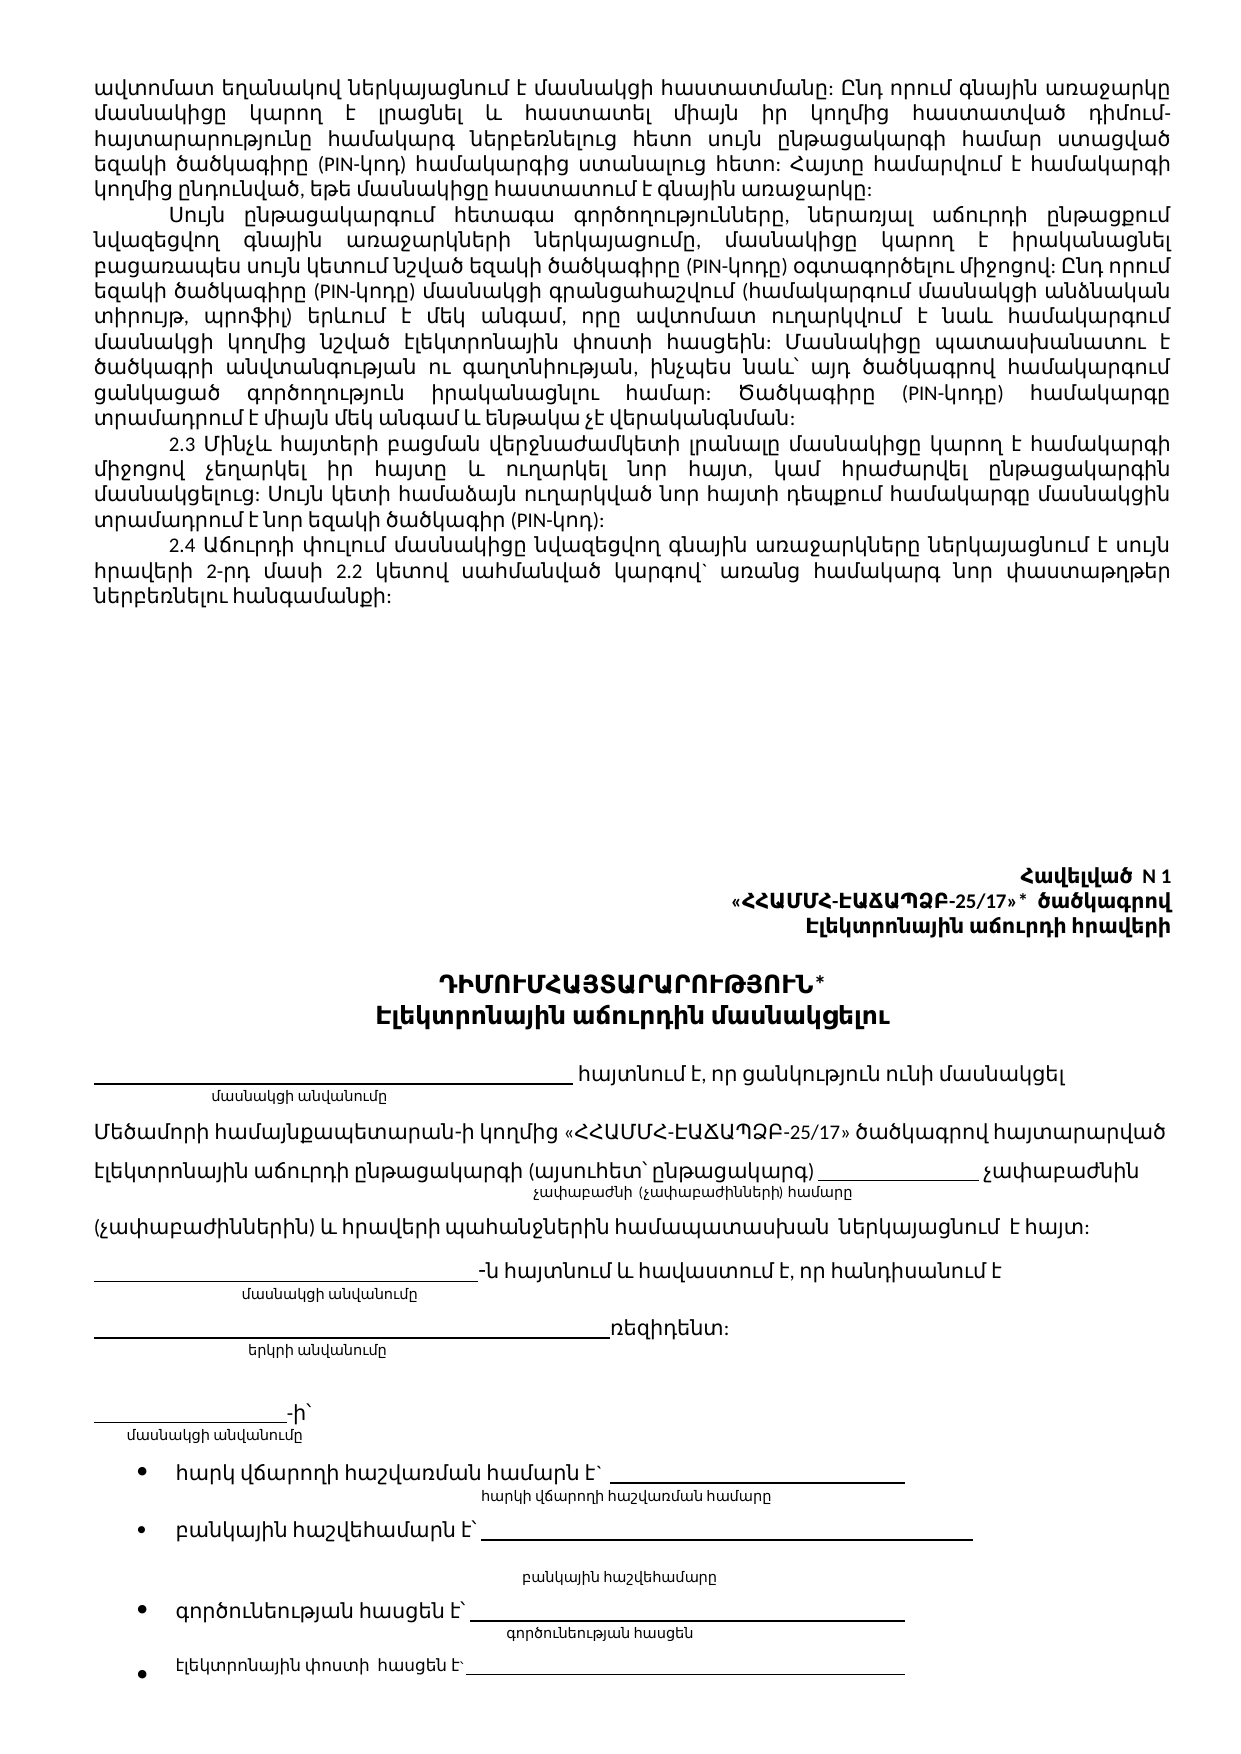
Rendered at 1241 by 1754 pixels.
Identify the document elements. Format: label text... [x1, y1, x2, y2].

text հայտնում է, որ ցանկություն ունի մասնակցել [94, 1061, 1171, 1087]
text հարկի վճարողի հաշվառման համարը [94, 1487, 1171, 1517]
list հարկ վճարողի հաշվառման համարն է` [138, 1456, 1171, 1487]
text գործունեության հասցեն [94, 1624, 1171, 1655]
text Էլեկտրոնային աճուրդի հրավերի [94, 914, 1171, 939]
list գործունեության հասցեն է՝ [138, 1599, 1171, 1624]
subtitle Էլեկտրոնային աճուրդին մասնակցելու [94, 1000, 1171, 1031]
text 2.4 Աճուրդի փուլում մասնակիցը նվազեցվող գնային առաջարկները ներկայացնում է սույն հրավերի 2-րդ մասի 2.2 կետով սահմանված կարգով` առանց համակարգ նոր փաստաթղթեր ներբեռնելու հանգամանքի: [94, 532, 1171, 609]
text Սույն ընթացակարգում հետագա գործողությունները, ներառյալ աճուրդի ընթացքում նվազեցվող գնային առաջարկների ներկայացումը, մասնակիցը կարող է իրականացնել բացառապես սույն կետում նշված եզակի ծածկագիրը (PIN-կոդը) օգտագործելու միջոցով: Ընդ որում եզակի ծածկագիրը (PIN-կոդը) մասնակցի գրանցահաշվում (համակարգում մասնակցի անձնական տիրույթ, պրոֆիլ) երևում է մեկ անգամ, որը ավտոմատ ուղարկվում է նաև համակարգում մասնակցի կողմից նշված էլեկտրոնային փոստի հասցեին: Մասնակիցը պատասխանատու է ծածկագրի անվտանգության ու գաղտնիության, ինչպես նաև՝ այդ ծածկագրով համակարգում ցանկացած գործողություն իրականացնլու համար: Ծածկագիրը (PIN-կոդը) համակարգը տրամադրում է միայն մեկ անգամ և ենթակա չէ վերականգնման: [94, 202, 1171, 431]
text -ն հայտնում և հավաստում է, որ հանդիսանում է [94, 1254, 1171, 1285]
text չափաբաժնի (չափաբաժինների) համարը [94, 1183, 1171, 1214]
text մասնակցի անվանումը [94, 1285, 1171, 1316]
text Մեծամորի համայնքապետարան-ի կողմից «ՀՀԱՄՄՀ-ԷԱՃԱՊՁԲ-25/17» ծածկագրով հայտարարված [94, 1117, 1171, 1145]
text «ՀՀԱՄՄՀ-ԷԱՃԱՊՁԲ-25/17»* ծածկագրով [94, 888, 1171, 914]
text 2.3 Մինչև հայտերի բացման վերջնաժամկետի լրանալը մասնակիցը կարող է համակարգի միջոցով չեղարկել իր հայտը և ուղարկել նոր հայտ, կամ հրաժարվել ընթացակարգին մասնակցելուց: Սույն կետի համաձայն ուղարկված նոր հայտի դեպքում համակարգը մասնակցին տրամադրում է նոր եզակի ծածկագիր (PIN-կոդ): [94, 431, 1171, 532]
text ռեզիդենտ: [94, 1316, 1171, 1341]
text Հավելված N 1 [94, 863, 1171, 888]
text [94, 75, 1171, 202]
text մասնակցի անվանումը [94, 1426, 1171, 1456]
text բանկային հաշվեհամարը [94, 1568, 1171, 1599]
list բանկային հաշվեհամարն է՝ [138, 1517, 1171, 1568]
text (չափաբաժիններին) և հրավերի պահանջներին համապատասխան ներկայացնում է հայտ: [94, 1214, 1171, 1239]
text մասնակցի անվանումը [94, 1087, 1171, 1117]
text երկրի անվանումը [94, 1341, 1171, 1372]
text ԴԻՄՈՒՄՀԱՅՏԱՐԱՐՈՒԹՅՈՒՆ* [94, 970, 1171, 1000]
list էլեկտրոնային փոստի հասցեն է՝ [138, 1655, 1171, 1690]
text -ի՝ [94, 1400, 1171, 1426]
text էլեկտրոնային աճուրդի ընթացակարգի (այսուհետ՝ ընթացակարգ) չափաբաժնին [94, 1158, 1171, 1183]
